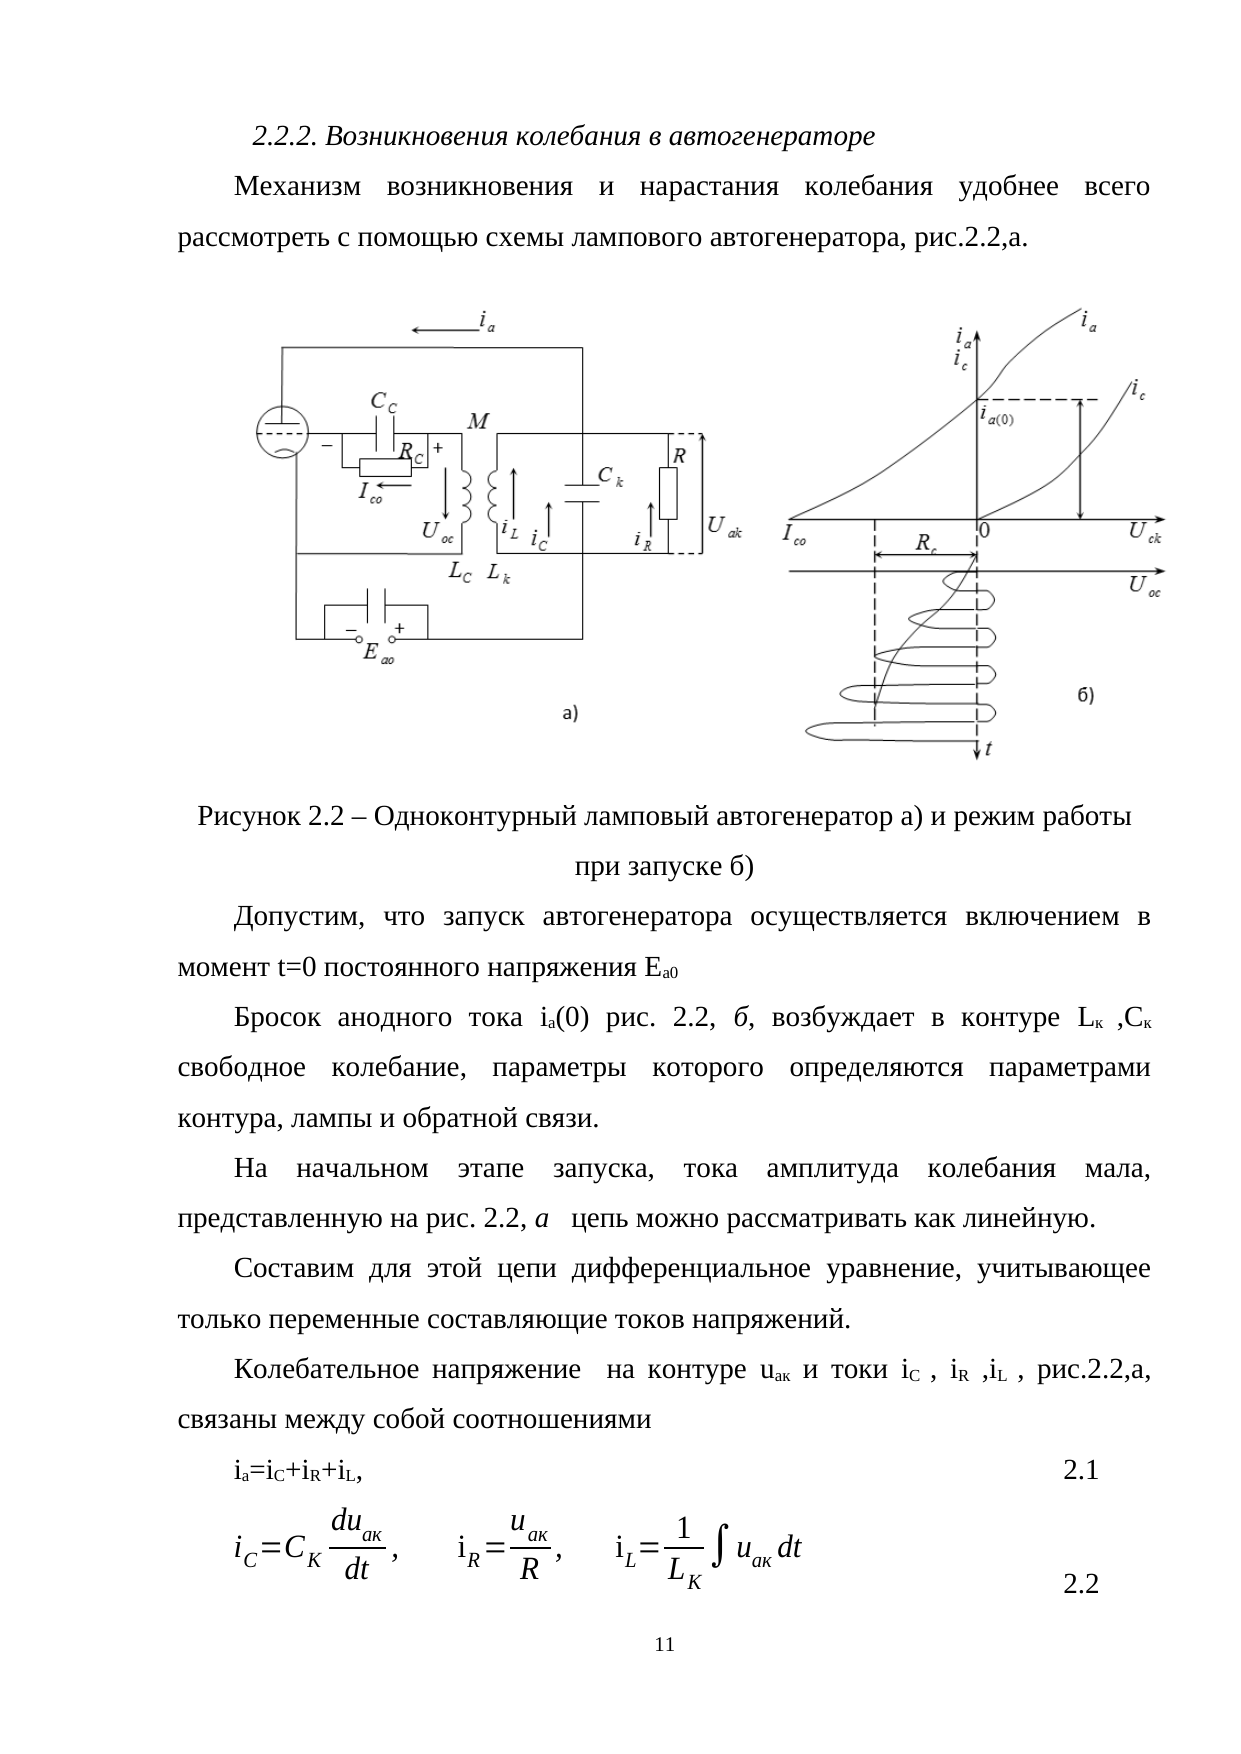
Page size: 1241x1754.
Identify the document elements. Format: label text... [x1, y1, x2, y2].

list Возникновения колебания в автогенераторе [252, 118, 1152, 152]
text Составим для этой цепи дифференциальное уравнение, учитывающее только переменные составляющие токов напряжений. [177, 1251, 1152, 1334]
text ia=iС+iR+iL, 2.1 [177, 1452, 1152, 1485]
picture [233, 269, 1208, 784]
text 2.2 [177, 1502, 1152, 1600]
text На начальном этапе запуска, тока амплитуда колебания мала, представленную на рис. 2.2, а цепь можно рассматривать как линейную. [177, 1150, 1152, 1234]
text Рисунок 2.2 – Одноконтурный ламповый автогенератор а) и режим работы при запуске б) [177, 798, 1152, 882]
text Колебательное напряжение на контуре uак и токи iС , iR ,iL , рис.2.2,а, связаны между собой соотношениями [177, 1351, 1152, 1435]
text Бросок анодного тока ia(0) рис. 2.2, б, возбуждает в контуре Lк ,Ск свободное колебание, параметры которого определяются параметрами контура, лампы и обратной связи. [177, 999, 1152, 1133]
text Механизм возникновения и нарастания колебания удобнее всего рассмотреть с помощью схемы лампового автогенератора, рис.2.2,а. [177, 168, 1152, 252]
text Допустим, что запуск автогенератора осуществляется включением в момент t=0 постоянного напряжения Еа0 [177, 898, 1152, 982]
